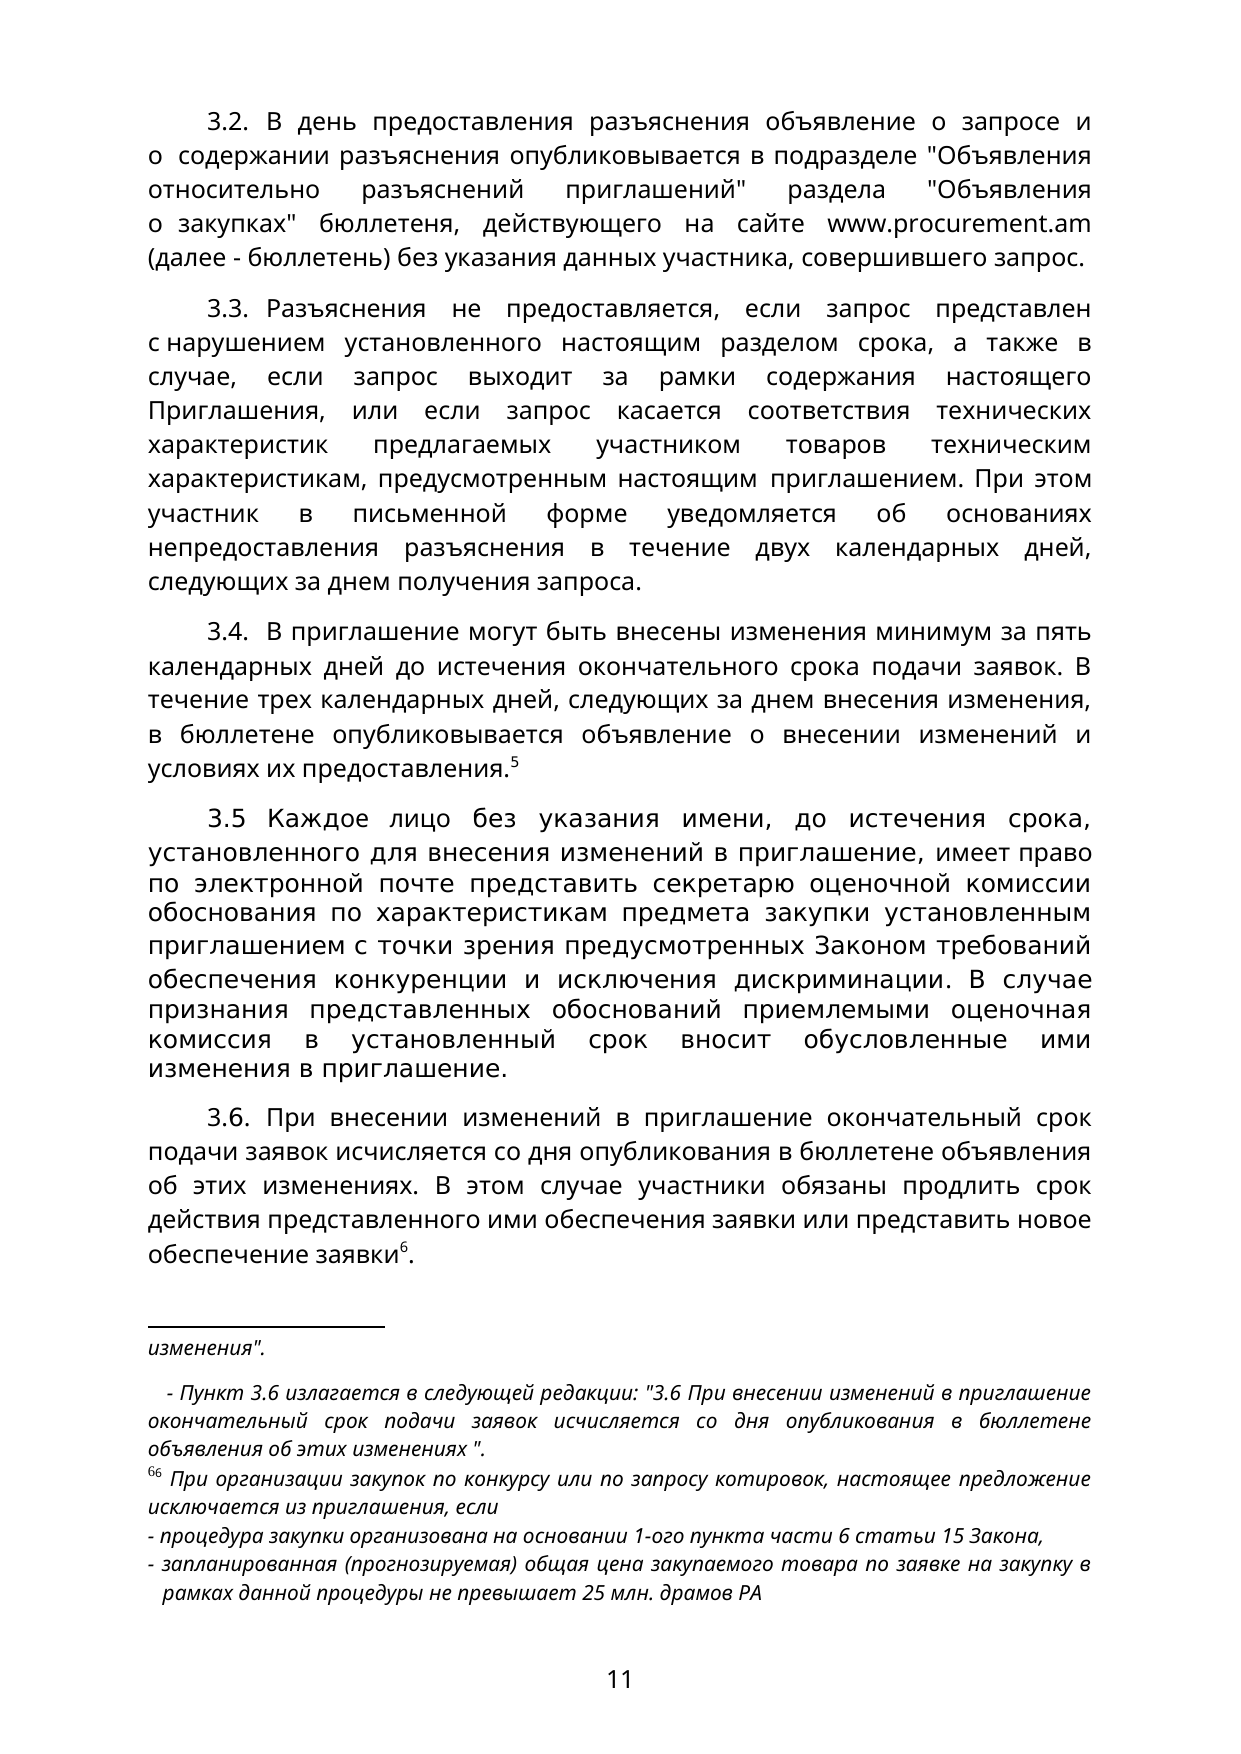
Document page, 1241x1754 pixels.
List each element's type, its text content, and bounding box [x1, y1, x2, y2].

text 3.5 Каждое лицо без указания имени, до истечения срока, установленного для внесения изменений в приглашение, имеет право по электронной почте представить секретарю оценочной комиссии обоснования по характеристикам предмета закупки установленным приглашением с точки зрения предусмотренных Законом требований обеспечения конкуренции и исключения дискриминации. В случае признания представленных обоснований приемлемыми оценочная комиссия в установленный срок вносит обусловленные ими изменения в приглашение. [148, 801, 1092, 1083]
text 3.6. При внесении изменений в приглашение окончательный срок подачи заявок исчисляется со дня опубликования в бюллетене объявления об этих изменениях. В этом случае участники обязаны продлить срок действия представленного ими обеспечения заявки или представить новое обеспечение заявки6. [148, 1100, 1092, 1270]
text 3.4. В приглашение могут быть внесены изменения минимум за пять календарных дней до истечения окончательного срока подачи заявок. В течение трех календарных дней, следующих за днем внесения изменения, в бюллетене опубликовывается объявление о внесении изменений и условиях их предоставления.5 [148, 614, 1092, 784]
text 3.2. В день предоставления разъяснения объявление о запросе и о содержании разъяснения опубликовывается в подразделе "Объявления относительно разъяснений приглашений" раздела "Объявления о закупках" бюллетеня, действующего на сайте www.procurement.am (далее - бюллетень) без указания данных участника, совершившего запрос. [148, 103, 1092, 274]
text 3.3. Разъяснения не предоставляется, если запрос представлен с нарушением установленного настоящим разделом срока, а также в случае, если запрос выходит за рамки содержания настоящего Приглашения, или если запрос касается соответствия технических характеристик предлагаемых участником товаров техническим характеристикам, предусмотренным настоящим приглашением. При этом участник в письменной форме уведомляется об основаниях непредоставления разъяснения в течение двух календарных дней, следующих за днем получения запроса. [148, 291, 1092, 597]
